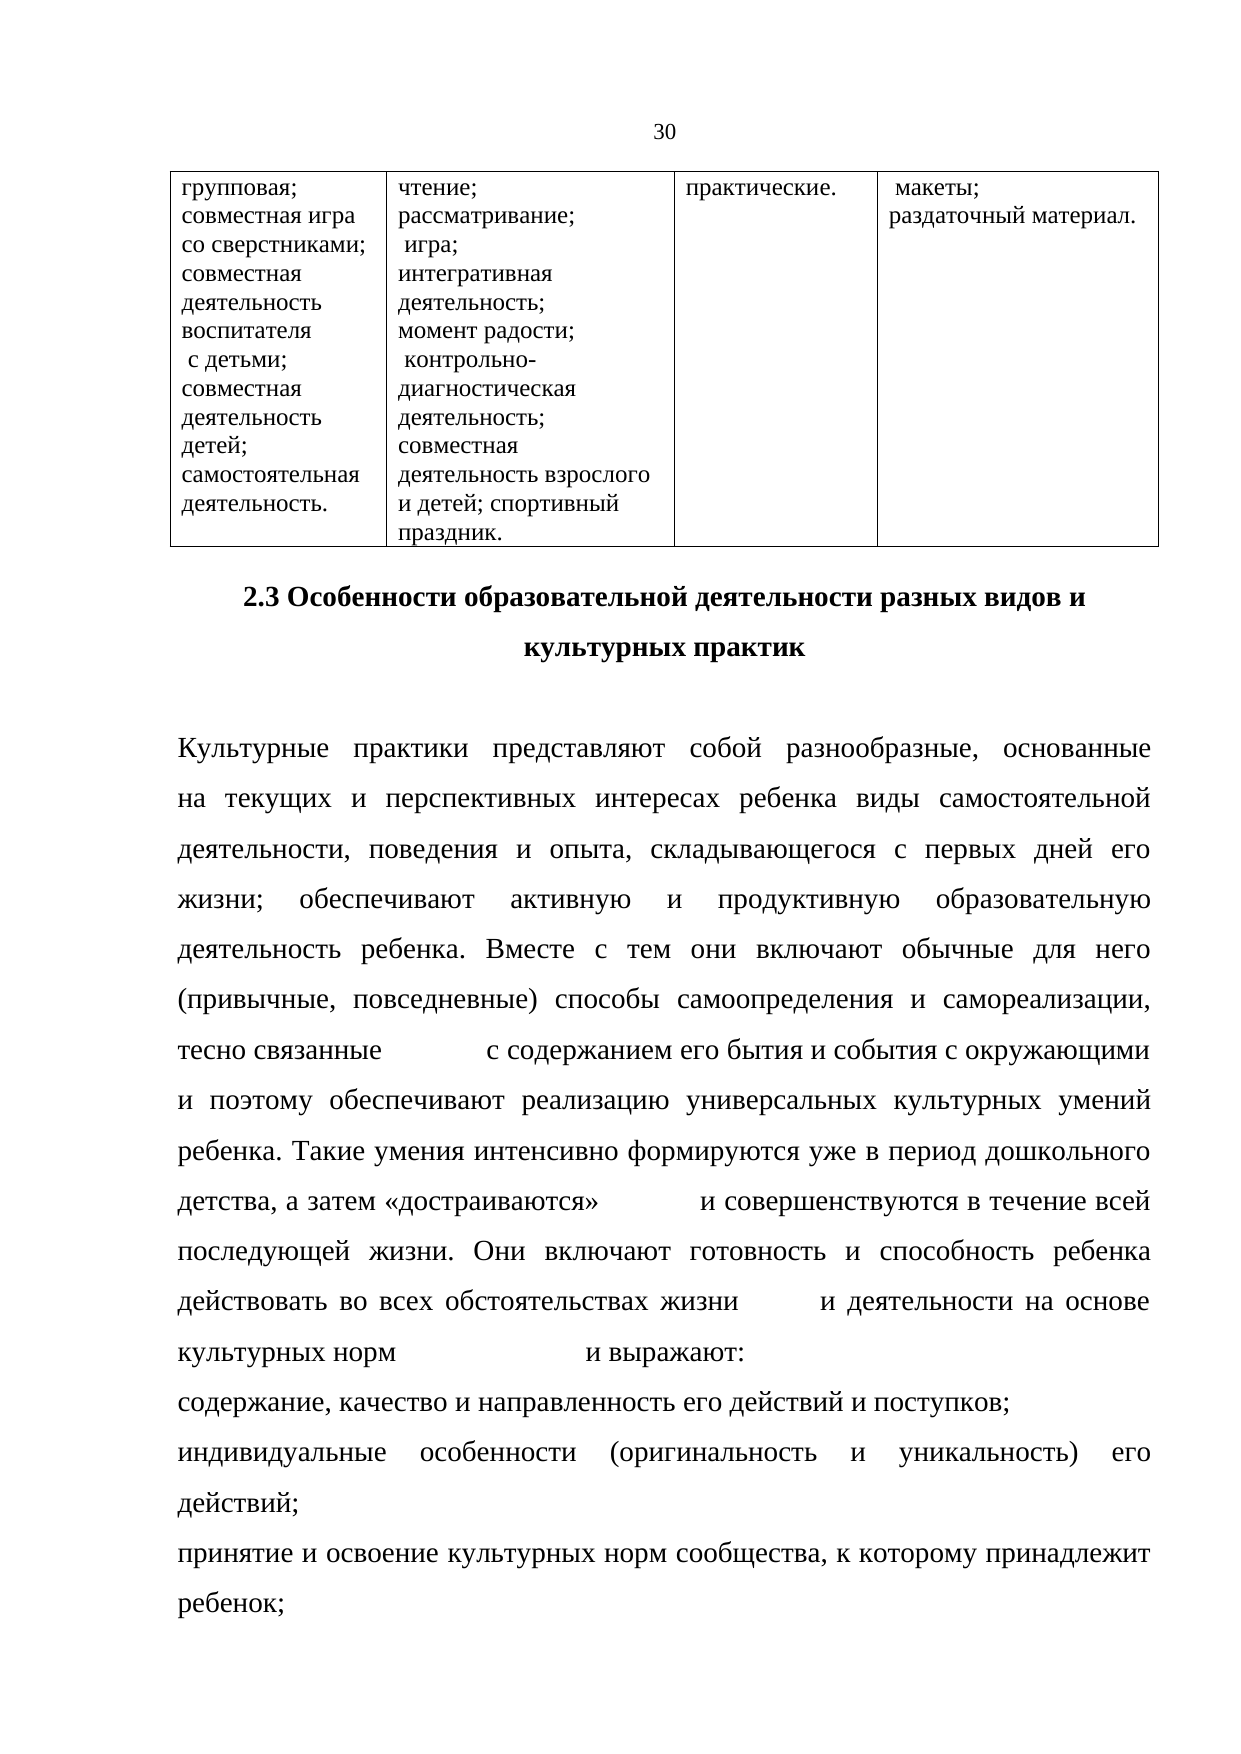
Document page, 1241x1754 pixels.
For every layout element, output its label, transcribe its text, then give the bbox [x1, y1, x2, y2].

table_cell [171, 172, 386, 546]
text индивидуальные особенности (оригинальность и уникальность) его действий; [177, 1434, 1152, 1518]
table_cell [675, 172, 877, 546]
text принятие и освоение культурных норм сообщества, к которому принадлежит ребенок; [177, 1535, 1152, 1619]
text Культурные практики представляют собой разнообразные, основанные на текущих и перспективных интересах ребенка виды самостоятельной деятельности, поведения и опыта, складывающегося с первых дней его жизни; обеспечивают активную и продуктивную образовательную деятельность ребенка. Вместе с тем они включают обычные для него (привычные, повседневные) способы самоопределения и самореализации, тесно связанные с содержанием его бытия и события с окружающими и поэтому обеспечивают реализацию универсальных культурных умений ребенка. Такие умения интенсивно формируются уже в период дошкольного детства, а затем «достраиваются» и совершенствуются в течение всей последующей жизни. Они включают готовность и способность ребенка действовать во всех обстоятельствах жизни и деятельности на основе культурных норм и выражают: [177, 730, 1152, 1367]
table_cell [387, 172, 674, 546]
text 2.3 Особенности образовательной деятельности разных видов и культурных практик [177, 579, 1152, 663]
text содержание, качество и направленность его действий и поступков; [177, 1384, 1152, 1418]
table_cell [878, 172, 1158, 546]
